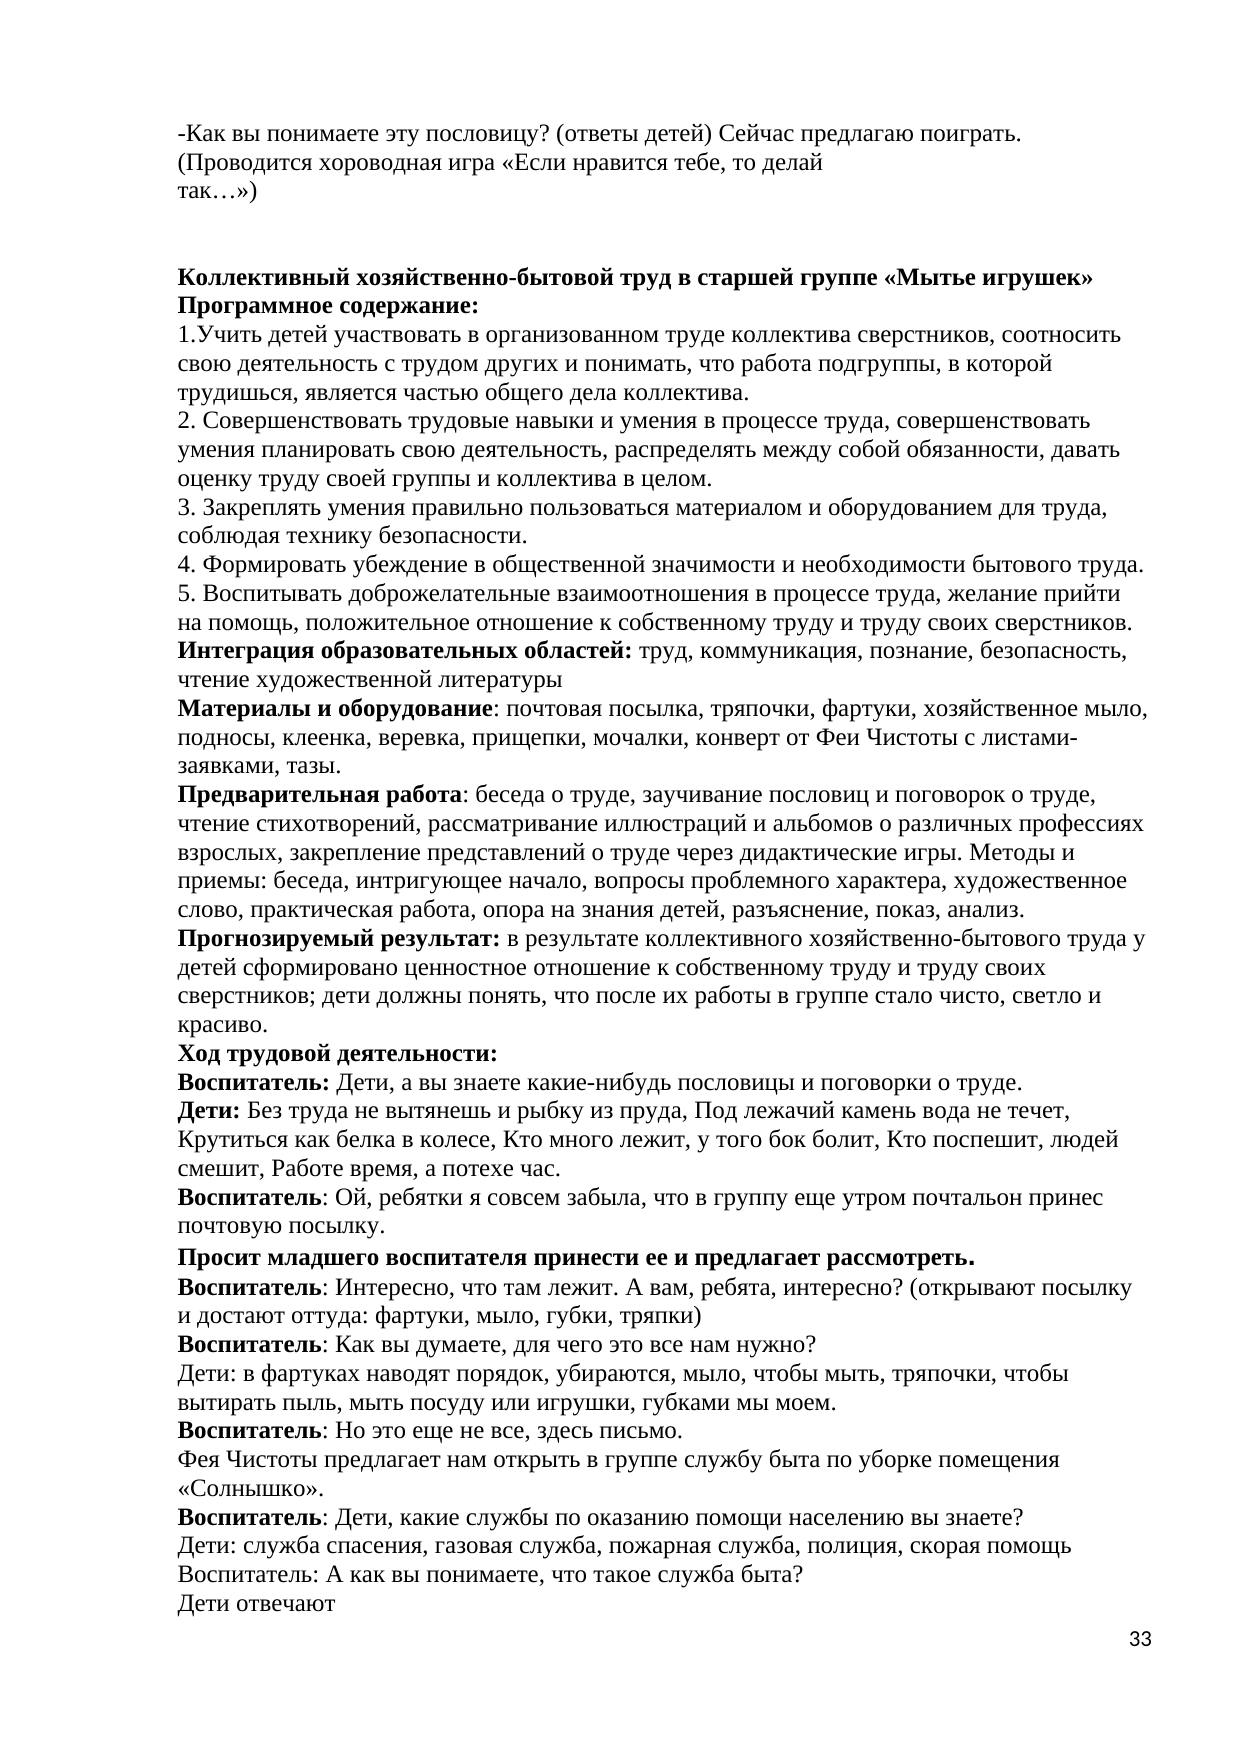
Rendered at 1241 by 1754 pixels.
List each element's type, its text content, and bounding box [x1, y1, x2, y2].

text -Как вы понимаете эту пословицу? (ответы детей) Сейчас предлагаю поиграть. (Проводится хороводная игра «Если нравится тебе, то делай [177, 118, 1152, 176]
text Материалы и оборудование: почтовая посылка, тряпочки, фартуки, хозяйственное мыло, подносы, клеенка, веревка, прищепки, мочалки, конверт от Феи Чистоты с листами-заявками, тазы. [177, 693, 1152, 779]
text 1.Учить детей участвовать в организованном труде коллектива сверстников, соотносить свою деятельность с трудом других и понимать, что работа подгруппы, в которой трудишься, является частью общего дела коллектива. 2. Совершенствовать трудовые навыки и умения в процессе труда, совершенствовать умения планировать свою деятельность, распределять между собой обязанности, давать оценку труду своей группы и коллектива в целом. 3. Закреплять умения правильно пользоваться материалом и оборудованием для труда, соблюдая технику безопасности. 4. Формировать убеждение в общественной значимости и необходимости бытового труда. 5. Воспитывать доброжелательные взаимоотношения в процессе труда, желание прийти на помощь, положительное отношение к собственному труду и труду своих сверстников. Интеграция образовательных областей: труд, коммуникация, познание, безопасность, чтение художественной литературы [177, 319, 1152, 693]
text так…») [177, 176, 1152, 204]
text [177, 1329, 1152, 1617]
text Программное содержание: [177, 291, 1152, 319]
text Коллективный хозяйственно-бытовой труд в старшей группе «Мытье игрушек» [177, 262, 1152, 291]
text Предварительная работа: беседа о труде, заучивание пословиц и поговорок о труде, чтение стихотворений, рассматривание иллюстраций и альбомов о различных профессиях взрослых, закрепление представлений о труде через дидактические игры. Методы и приемы: беседа, интригующее начало, вопросы проблемного характера, художественное слово, практическая работа, опора на знания детей, разъяснение, показ, анализ. [177, 779, 1152, 923]
text Прогнозируемый результат: в результате коллективного хозяйственно-бытового труда у детей сформировано ценностное отношение к собственному труду и труду своих сверстников; дети должны понять, что после их работы в группе стало чисто, светло и красиво. Ход трудовой деятельности: Воспитатель: Дети, а вы знаете какие-нибудь пословицы и поговорки о труде. Дети: Без труда не вытянешь и рыбку из пруда, Под лежачий камень вода не течет, Крутиться как белка в колесе, Кто много лежит, у того бок болит, Кто поспешит, людей смешит, Работе время, а потехе час. Воспитатель: Ой, ребятки я совсем забыла, что в группу еще утром почтальон принес почтовую посылку. Просит младшего воспитателя принести ее и предлагает рассмотреть. Воспитатель: Интересно, что там лежит. А вам, ребята, интересно? (открывают посылку и достают оттуда: фартуки, мыло, губки, тряпки) [177, 923, 1152, 1329]
